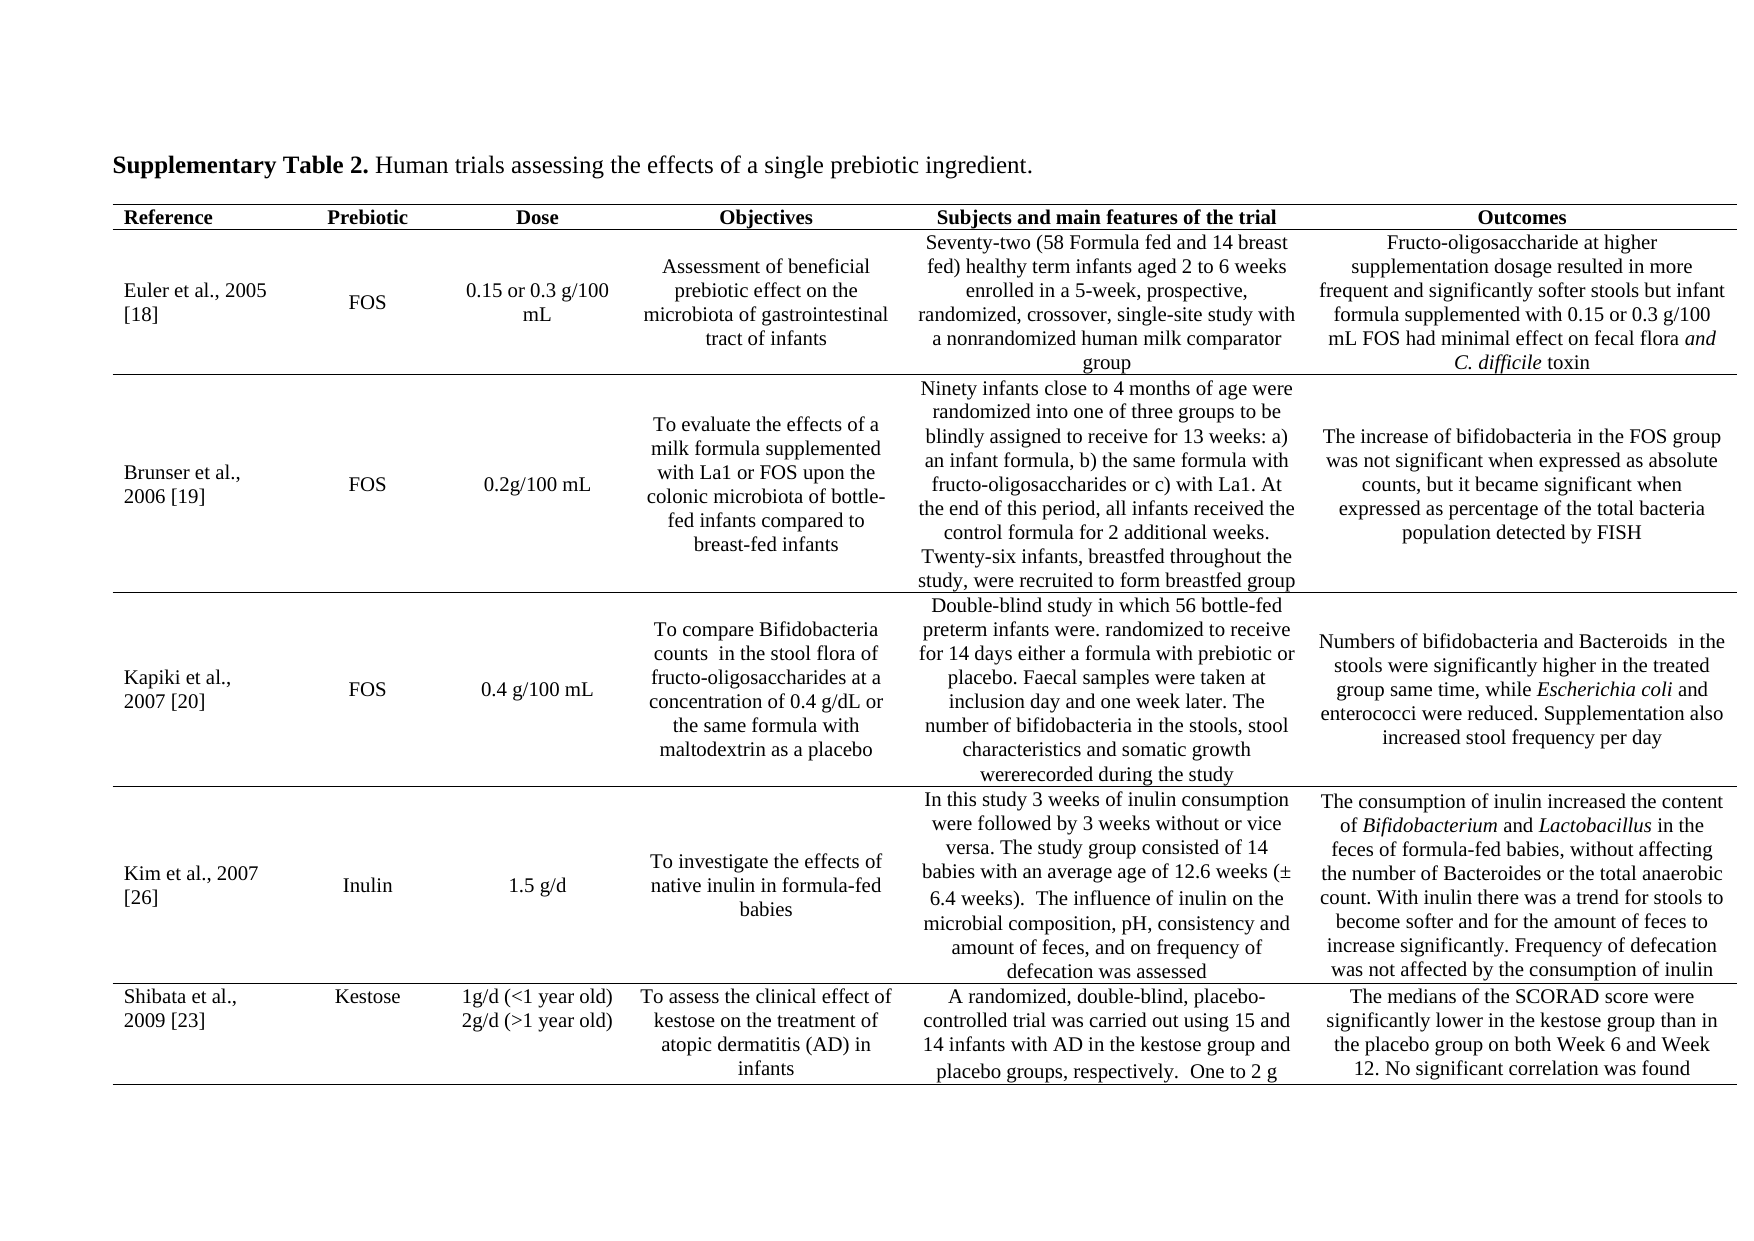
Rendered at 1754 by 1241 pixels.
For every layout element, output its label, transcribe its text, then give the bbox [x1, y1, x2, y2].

table_cell Inulin [286, 787, 449, 983]
table_cell The consumption of inulin increased the content of Bifidobacterium and Lactobacillus in the feces of formula-fed babies, without affecting the number of Bacteroides or the total anaerobic count. With inulin there was a trend for stools to become softer and for the amount of feces to increase significantly. Frequency of defecation was not affected by the consumption of inulin [1307, 787, 1737, 983]
table_header Reference [113, 205, 286, 229]
table_cell FOS [286, 593, 449, 786]
table_header Outcomes [1307, 205, 1737, 229]
table_cell To evaluate the effects of a milk formula supplemented with La1 or FOS upon the colonic microbiota of bottle-fed infants compared to breast-fed infants [626, 375, 906, 592]
table_cell The increase of bifidobacteria in the FOS group was not significant when expressed as absolute counts, but it became significant when expressed as percentage of the total bacteria population detected by FISH [1307, 375, 1737, 592]
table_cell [626, 984, 906, 1084]
table_cell 1.5 g/d [449, 787, 626, 983]
table_header Prebiotic [286, 205, 449, 229]
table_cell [449, 984, 626, 1084]
table_cell To compare Bifidobacteria counts in the stool flora of fructo-oligosaccharides at a concentration of 0.4 g/dL or the same formula with maltodextrin as a placebo [626, 593, 906, 786]
table_cell To investigate the effects of native inulin in formula-fed babies [626, 787, 906, 983]
table_cell Assessment of beneficial prebiotic effect on the microbiota of gastrointestinal tract of infants [626, 230, 906, 374]
table_header Objectives [626, 205, 906, 229]
table_cell FOS [286, 375, 449, 592]
table_cell Kestose [286, 984, 449, 1084]
table_cell FOS [286, 230, 449, 374]
table_cell Numbers of bifidobacteria and Bacteroids in the stools were significantly higher in the treated group same time, while Escherichia coli and enterococci were reduced. Supplementation also increased stool frequency per day [1307, 593, 1737, 786]
table_cell Seventy-two (58 Formula fed and 14 breast fed) healthy term infants aged 2 to 6 weeks enrolled in a 5-week, prospective, randomized, crossover, single-site study with a nonrandomized human milk comparator group [906, 230, 1307, 374]
table_cell In this study 3 weeks of inulin consumption were followed by 3 weeks without or vice versa. The study group consisted of 14 babies with an average age of 12.6 weeks (± 6.4 weeks). The influence of inulin on the microbial composition, pH, consistency and amount of feces, and on frequency of defecation was assessed [906, 787, 1307, 983]
table_cell Euler et al., 2005 [18] [113, 230, 286, 374]
table_header Subjects and main features of the trial [906, 205, 1307, 229]
table_cell Kapiki et al., 2007 [20] [113, 593, 286, 786]
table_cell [113, 984, 286, 1084]
table_header Dose [449, 205, 626, 229]
table_cell 0.15 or 0.3 g/100 mL [449, 230, 626, 374]
table_cell Brunser et al., 2006 [19] [113, 375, 286, 592]
table_cell Kim et al., 2007 [26] [113, 787, 286, 983]
table_cell 0.4 g/100 mL [449, 593, 626, 786]
table_cell Double-blind study in which 56 bottle-fed preterm infants were. randomized to receive for 14 days either a formula with prebiotic or placebo. Faecal samples were taken at inclusion day and one week later. The number of bifidobacteria in the stools, stool characteristics and somatic growth wererecorded during the study [906, 593, 1307, 786]
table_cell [1307, 984, 1737, 1084]
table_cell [906, 984, 1307, 1084]
table_cell 0.2g/100 mL [449, 375, 626, 592]
table_cell Fructo-oligosaccharide at higher supplementation dosage resulted in more frequent and significantly softer stools but infant formula supplemented with 0.15 or 0.3 g/100 mL FOS had minimal effect on fecal flora and C. difficile toxin [1307, 230, 1737, 374]
table_cell Ninety infants close to 4 months of age were randomized into one of three groups to be blindly assigned to receive for 13 weeks: a) an infant formula, b) the same formula with fructo-oligosaccharides or c) with La1. At the end of this period, all infants received the control formula for 2 additional weeks. Twenty-six infants, breastfed throughout the study, were recruited to form breastfed group [906, 375, 1307, 592]
text Supplementary Table 2. Human trials assessing the effects of a single prebiotic ingredient. [112, 150, 1641, 179]
